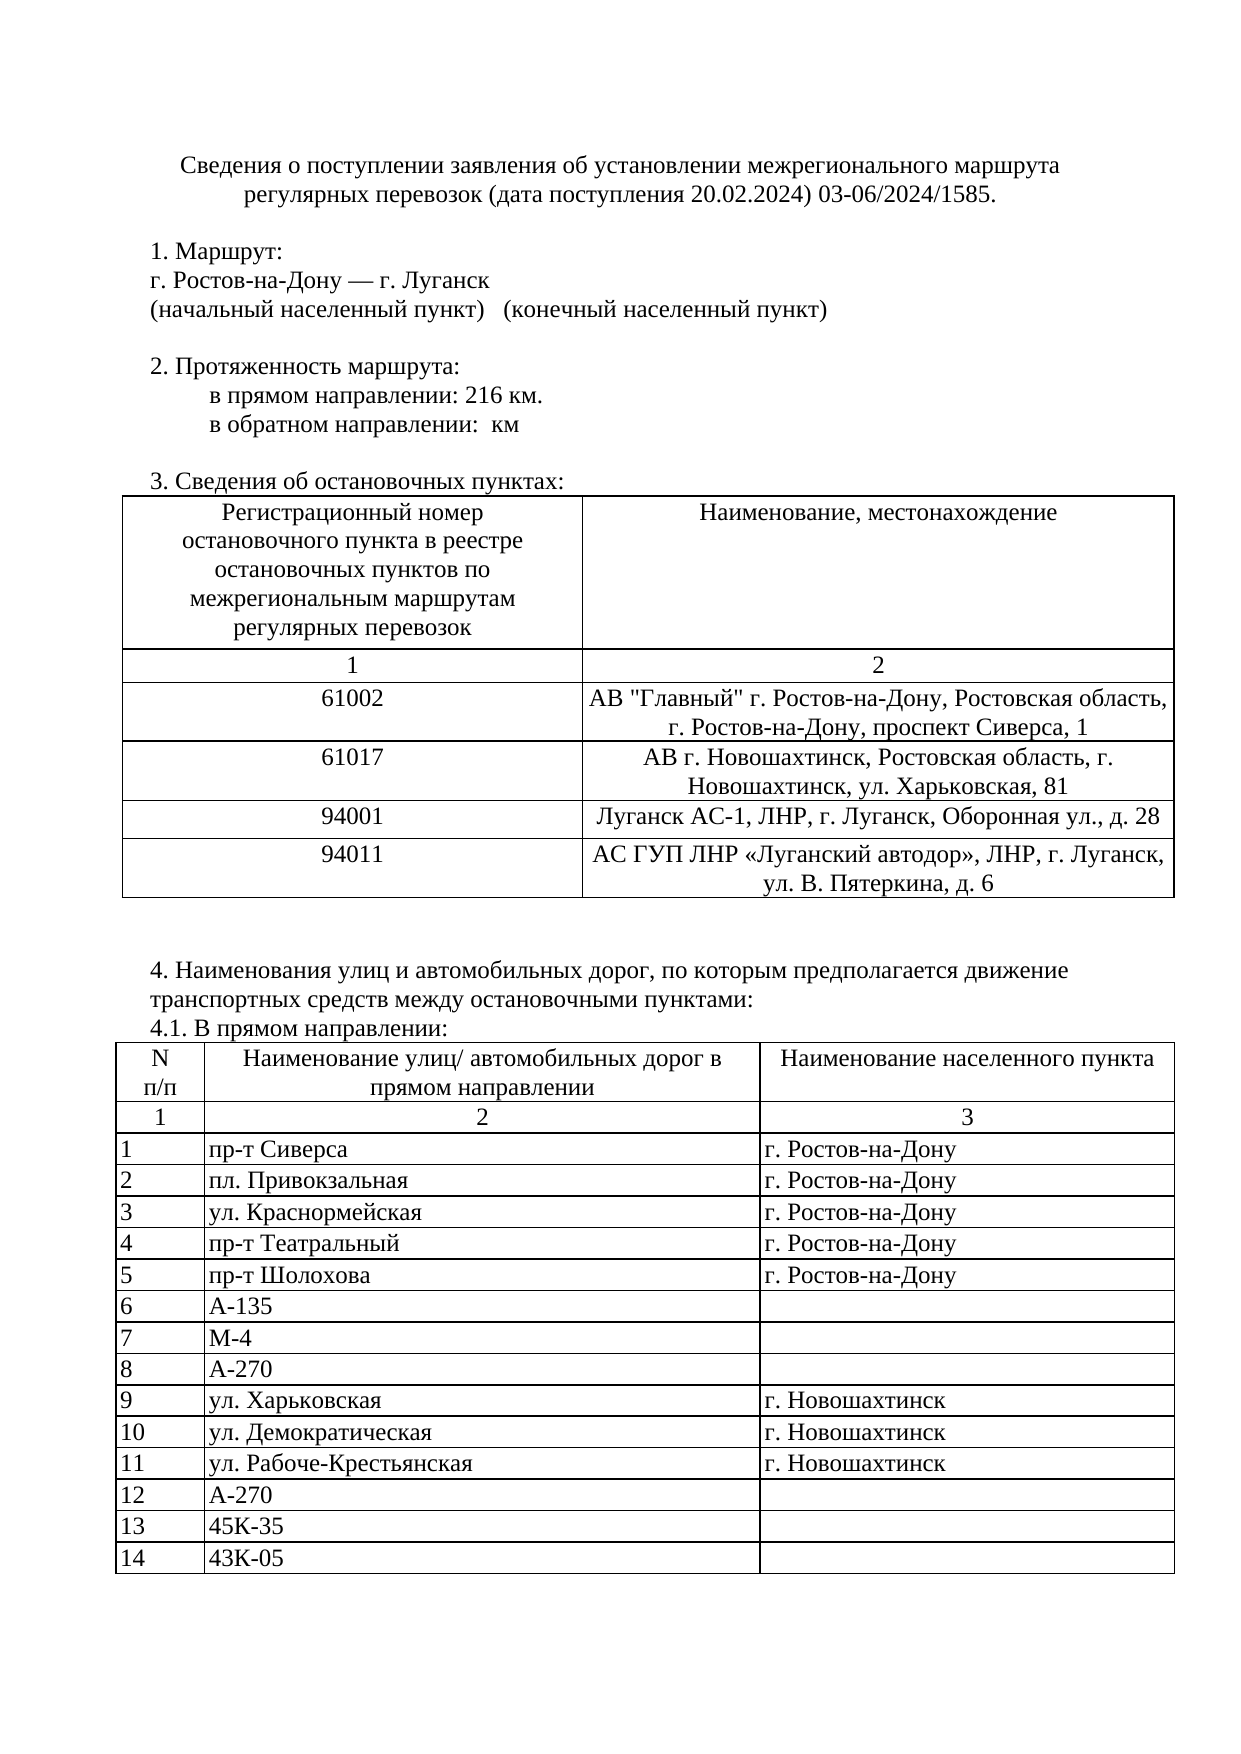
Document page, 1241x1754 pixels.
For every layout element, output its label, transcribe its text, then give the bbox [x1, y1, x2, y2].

text г. Ростов-на-Дону — г. Луганск [150, 265, 1090, 294]
text в обратном направлении: км [150, 409, 1090, 437]
table_cell 8 [117, 1354, 204, 1384]
table_cell г. Ростов-на-Дону [761, 1165, 1174, 1195]
table_cell 13 [117, 1511, 204, 1541]
table_cell 5 [117, 1260, 204, 1289]
text 3. Сведения об остановочных пунктах: [150, 466, 1090, 495]
table_cell 3 [117, 1197, 204, 1227]
table_cell 4 [117, 1228, 204, 1258]
table_cell 94011 [123, 839, 582, 896]
table_cell 94001 [123, 801, 582, 837]
text 2. Протяженность маршрута: [150, 351, 1090, 380]
table_cell г. Новошахтинск [761, 1448, 1174, 1478]
table_cell 14 [117, 1543, 204, 1573]
table_cell г. Ростов-на-Дону [761, 1197, 1174, 1227]
table_cell [761, 1291, 1174, 1321]
table_cell 9 [117, 1386, 204, 1415]
table_cell ул. Харьковская [205, 1386, 759, 1415]
table_cell 2 [583, 650, 1173, 681]
table_cell 7 [117, 1323, 204, 1352]
table_cell г. Ростов-на-Дону [761, 1134, 1174, 1164]
table_cell г. Ростов-на-Дону [761, 1228, 1174, 1258]
table_cell г. Ростов-на-Дону [761, 1260, 1174, 1289]
table_cell 6 [117, 1291, 204, 1321]
table_cell 2 [117, 1165, 204, 1195]
table_cell Луганск АС-1, ЛНР, г. Луганск, Оборонная ул., д. 28 [583, 801, 1173, 837]
table_cell 43К-05 [205, 1543, 759, 1573]
table_cell М-4 [205, 1323, 759, 1352]
table_cell пр-т Сиверса [205, 1134, 759, 1164]
text 4. Наименования улиц и автомобильных дорог, по которым предполагается движение транспортных средств между остановочными пунктами: [150, 956, 1090, 1013]
table_cell пр-т Шолохова [205, 1260, 759, 1289]
text 4.1. В прямом направлении: [150, 1013, 1090, 1042]
table_cell ул. Рабоче-Крестьянская [205, 1448, 759, 1478]
table_cell [761, 1354, 1174, 1384]
table_cell А-270 [205, 1480, 759, 1510]
text в прямом направлении: 216 км. [150, 380, 1090, 409]
table_cell 11 [117, 1448, 204, 1478]
text Сведения о поступлении заявления об установлении межрегионального маршрута регулярных перевозок (дата поступления 20.02.2024) 03-06/2024/1585. [150, 150, 1090, 207]
table_cell 3 [761, 1102, 1174, 1132]
table_header Наименование улиц/ автомобильных дорог в прямом направлении [205, 1043, 759, 1101]
table_cell 1 [123, 650, 582, 681]
table_cell 45К-35 [205, 1511, 759, 1541]
table_cell 1 [117, 1134, 204, 1164]
table_cell [761, 1511, 1174, 1541]
table_cell АВ "Главный" г. Ростов-на-Дону, Ростовская область, г. Ростов-на-Дону, проспект Сиверса, 1 [583, 683, 1173, 740]
table_cell г. Новошахтинск [761, 1417, 1174, 1447]
table_cell 10 [117, 1417, 204, 1447]
table_cell [761, 1543, 1174, 1573]
table_header N п/п [117, 1043, 204, 1101]
table_cell ул. Краснормейская [205, 1197, 759, 1227]
table_cell г. Новошахтинск [761, 1386, 1174, 1415]
table_cell АС ГУП ЛНР «Луганский автодор», ЛНР, г. Луганск, ул. В. Пятеркина, д. 6 [583, 839, 1173, 896]
table_cell АВ г. Новошахтинск, Ростовская область, г. Новошахтинск, ул. Харьковская, 81 [583, 742, 1173, 799]
table_cell 61002 [123, 683, 582, 740]
table_cell пл. Привокзальная [205, 1165, 759, 1195]
text 1. Маршрут: [150, 236, 1090, 265]
table_cell А-270 [205, 1354, 759, 1384]
table_header Наименование, местонахождение [583, 497, 1173, 648]
table_cell [761, 1323, 1174, 1352]
table_header Наименование населенного пункта [761, 1043, 1174, 1101]
table_cell 12 [117, 1480, 204, 1510]
table_header Регистрационный номер остановочного пункта в реестре остановочных пунктов по межрегиональным маршрутам регулярных перевозок [123, 497, 582, 648]
table_cell А-135 [205, 1291, 759, 1321]
table_cell 61017 [123, 742, 582, 799]
table_cell 2 [205, 1102, 759, 1132]
table_cell пр-т Театральный [205, 1228, 759, 1258]
table_cell 1 [117, 1102, 204, 1132]
table_cell ул. Демократическая [205, 1417, 759, 1447]
text (начальный населенный пункт) (конечный населенный пункт) [150, 294, 1090, 322]
table_cell [761, 1480, 1174, 1510]
